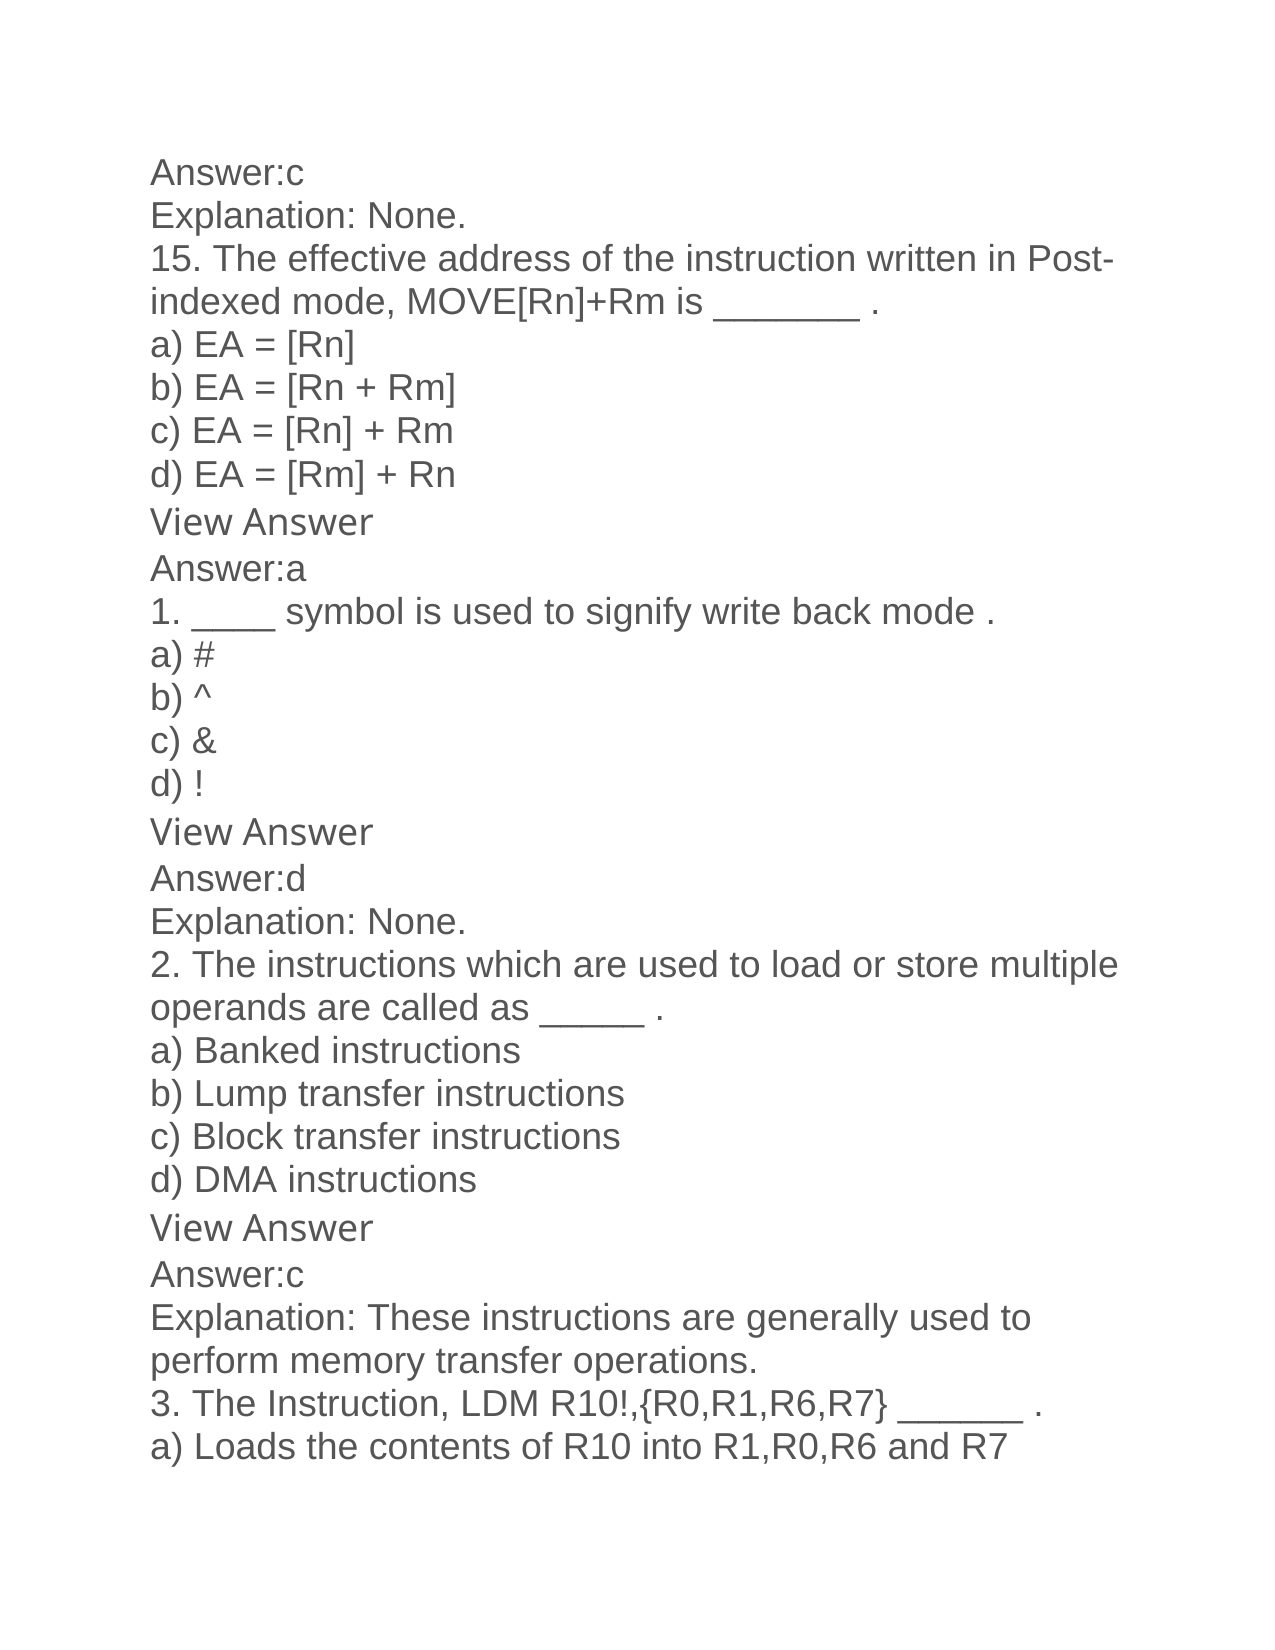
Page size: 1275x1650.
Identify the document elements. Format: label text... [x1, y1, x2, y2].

text 15. The effective address of the instruction written in Post-indexed mode, MOVE[Rn]+Rm is _______ . a) EA = [Rn] b) EA = [Rn + Rm] c) EA = [Rn] + Rm d) EA = [Rm] + Rn View Answer [150, 236, 1125, 546]
text Answer:c Explanation: These instructions are generally used to perform memory transfer operations. [150, 1252, 1125, 1381]
text 2. The instructions which are used to load or store multiple operands are called as _____ . a) Banked instructions b) Lump transfer instructions c) Block transfer instructions d) DMA instructions View Answer [150, 942, 1125, 1252]
text 1. ____ symbol is used to signify write back mode . a) # b) ^ c) & d) ! View Answer [150, 589, 1125, 856]
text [150, 1381, 1125, 1467]
text Answer:a [150, 546, 1125, 589]
text Answer:d Explanation: None. [150, 856, 1125, 942]
text Answer:c Explanation: None. [150, 150, 1125, 236]
